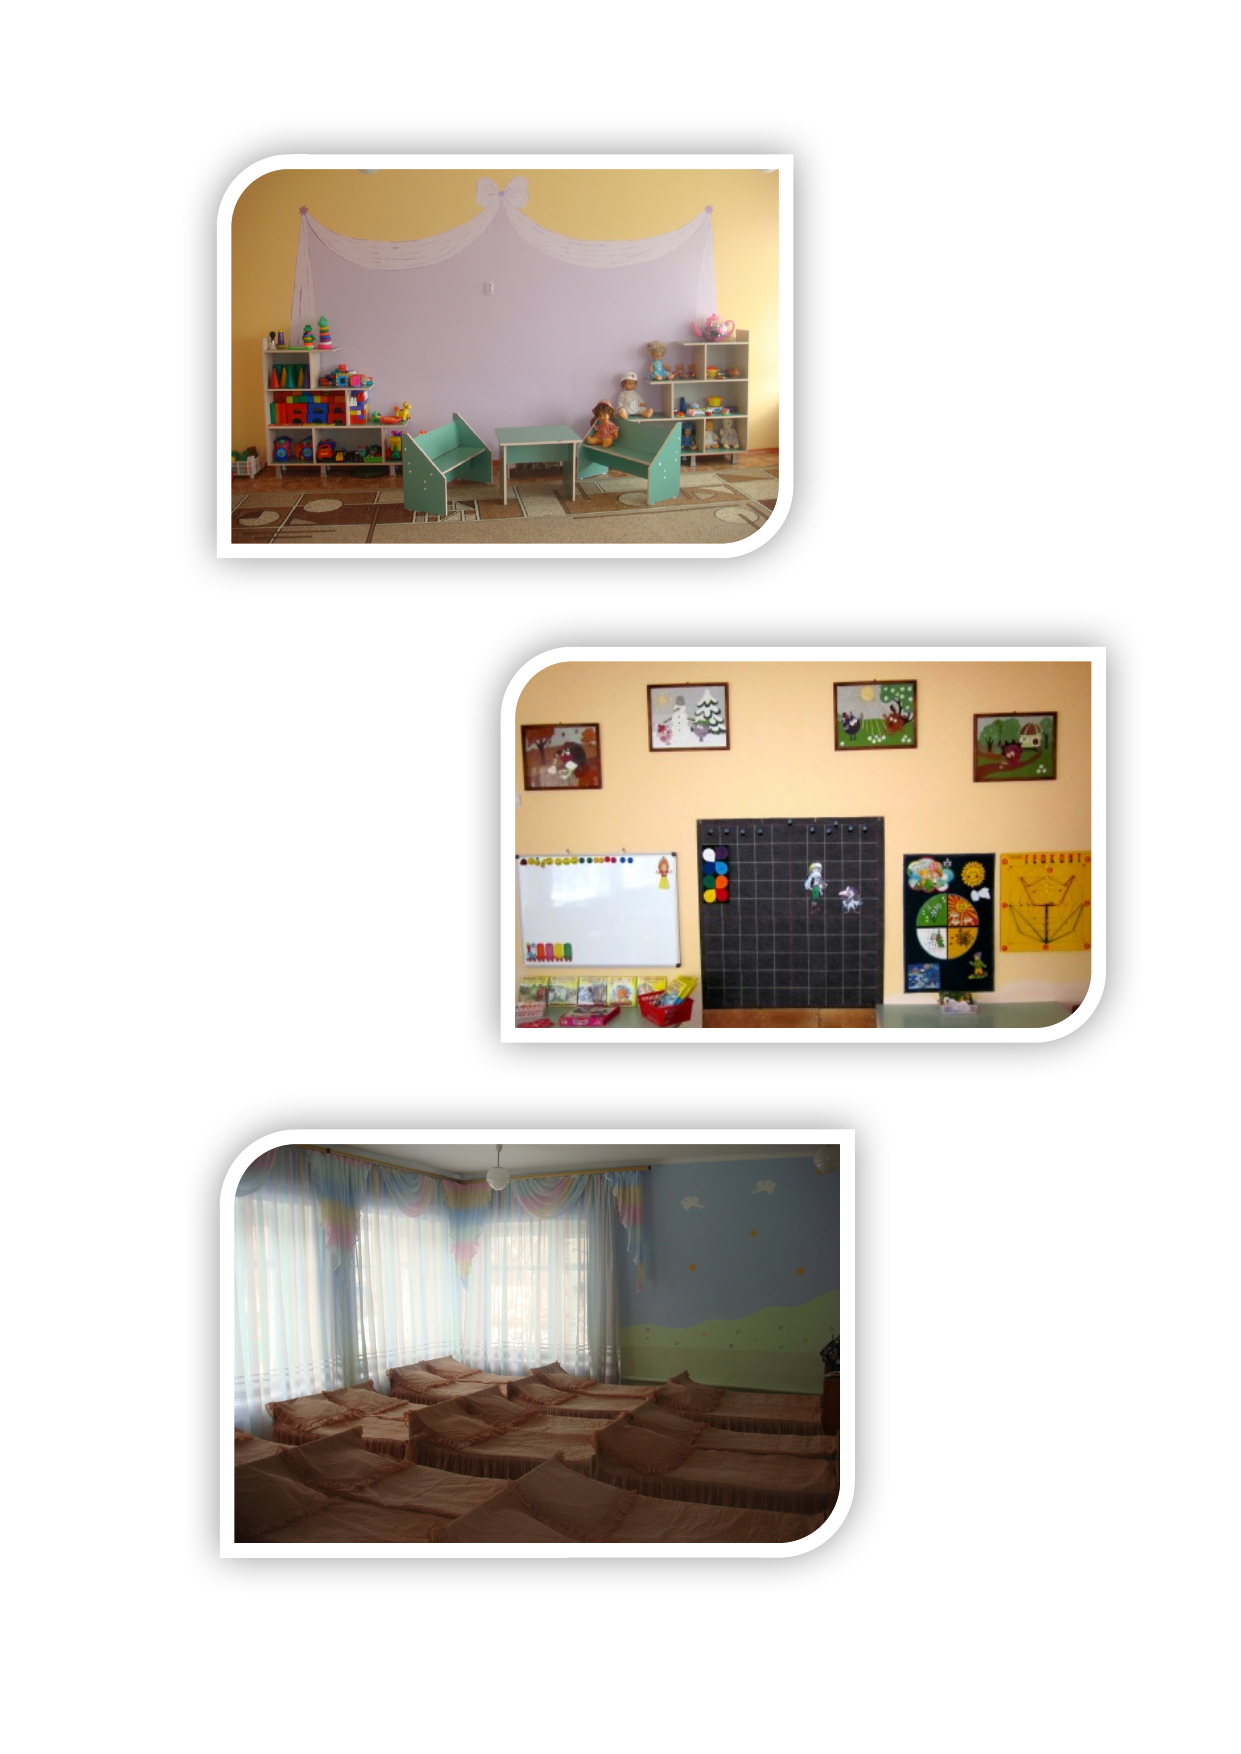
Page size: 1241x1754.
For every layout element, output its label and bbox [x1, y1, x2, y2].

picture [232, 170, 778, 543]
picture [516, 662, 1091, 1028]
picture [235, 1145, 840, 1543]
